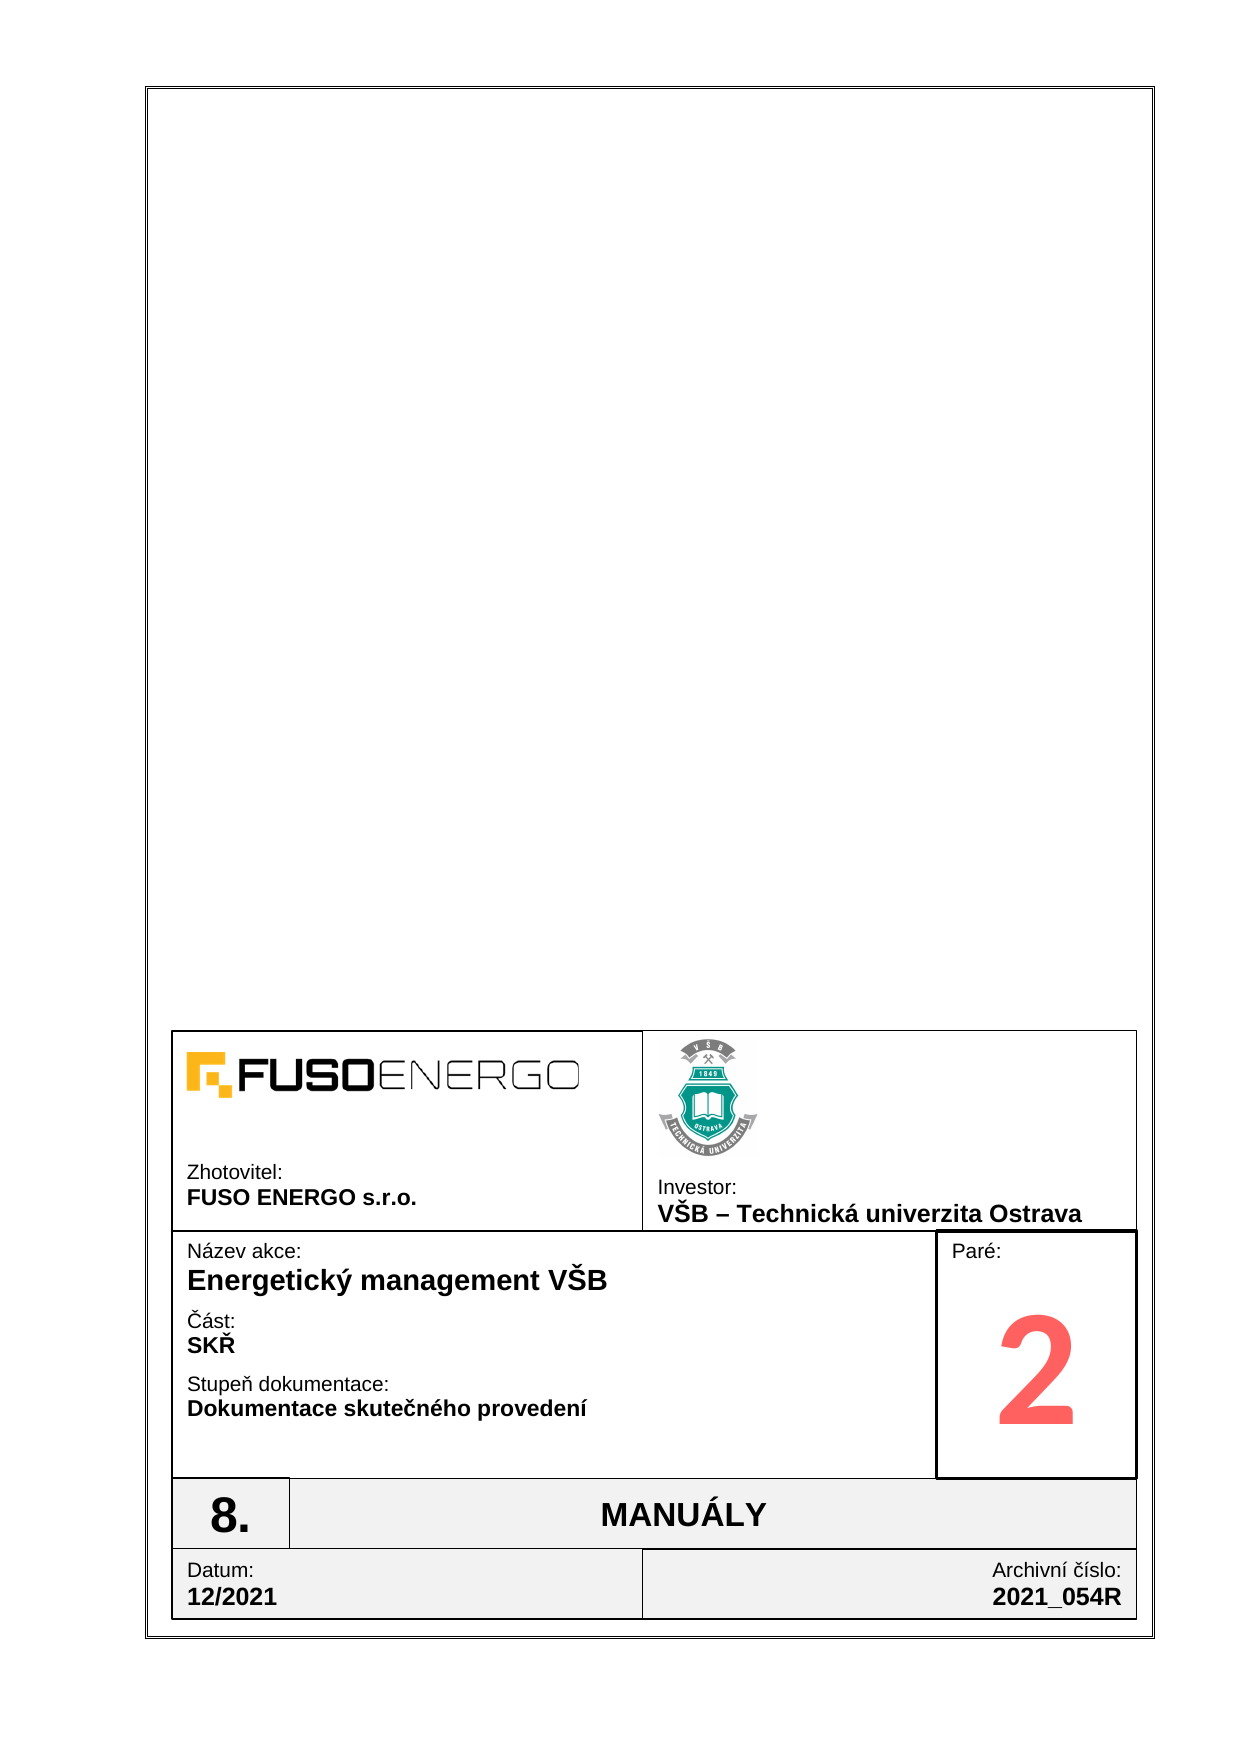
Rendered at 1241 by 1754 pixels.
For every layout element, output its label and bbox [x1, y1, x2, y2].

picture [657, 1038, 759, 1157]
picture [186, 1052, 579, 1098]
